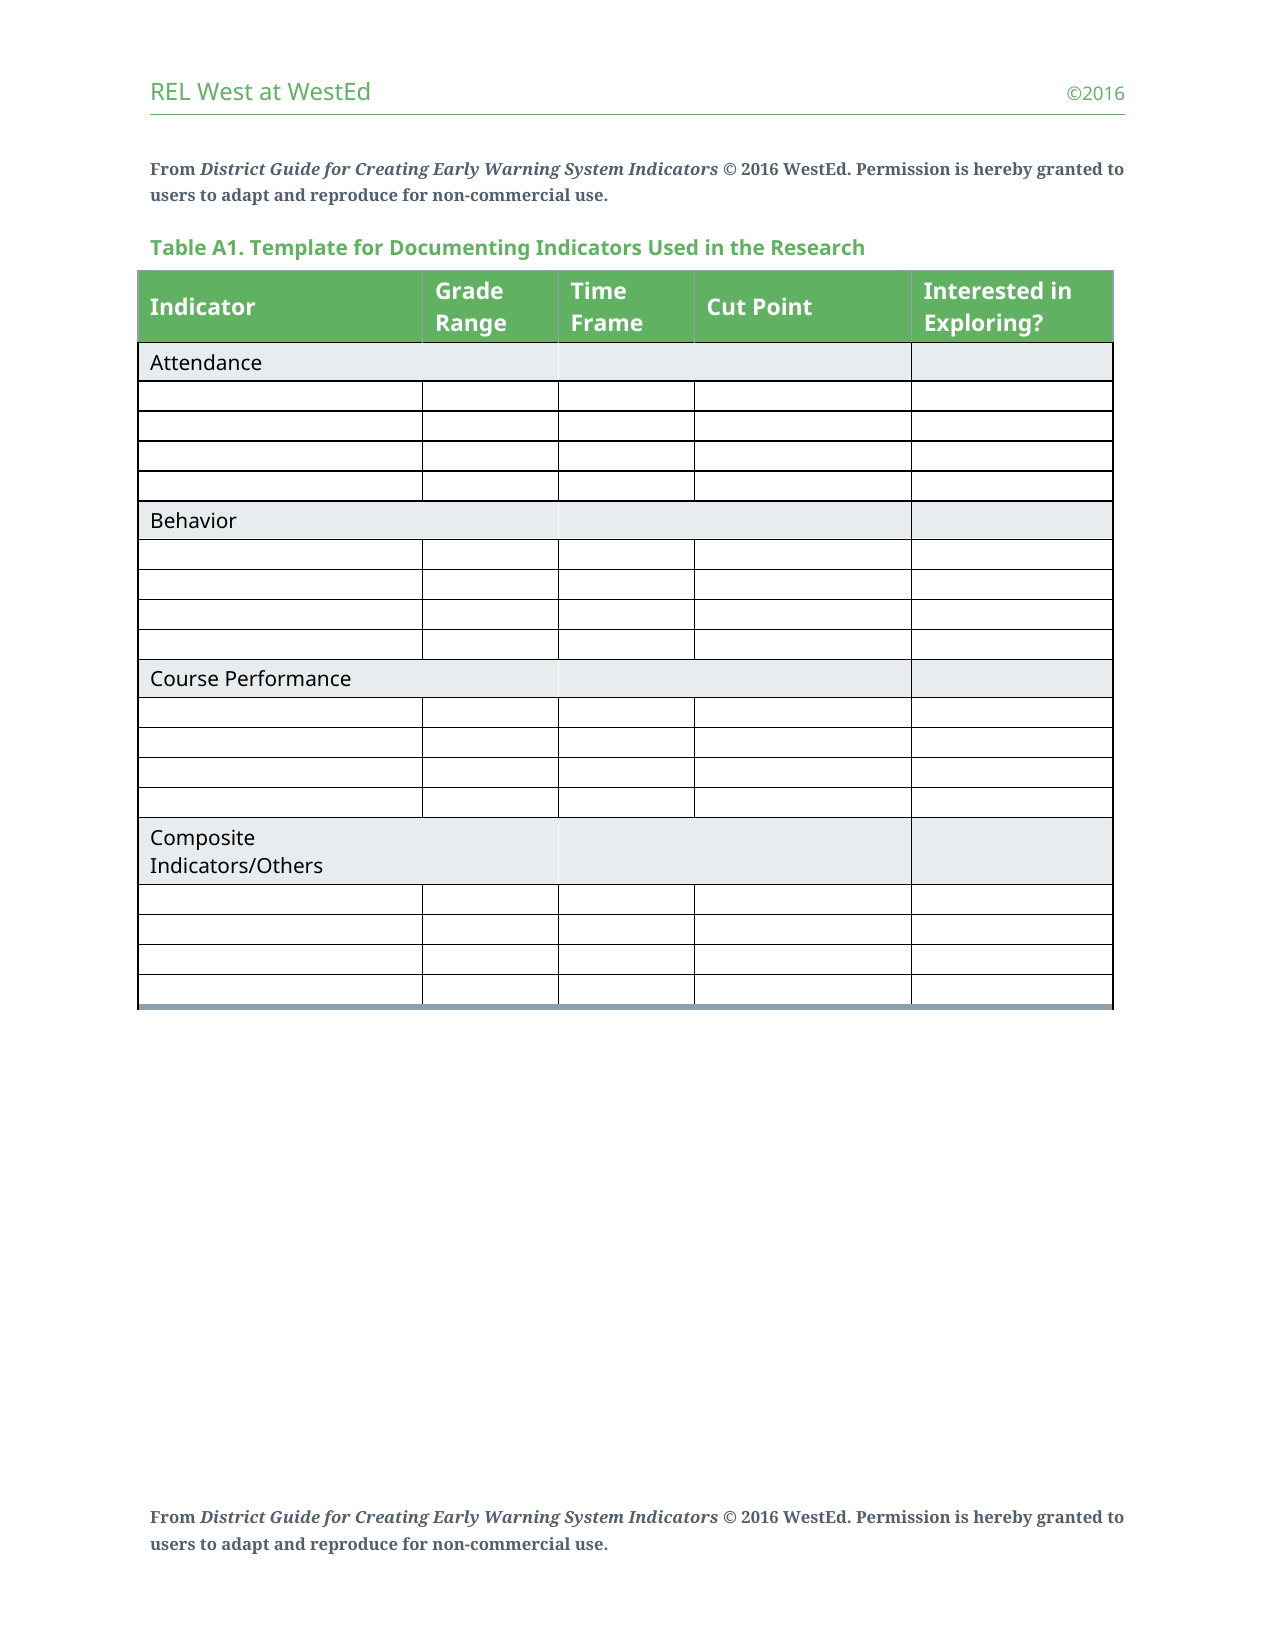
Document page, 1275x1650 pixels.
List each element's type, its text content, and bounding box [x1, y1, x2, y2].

table_cell [559, 540, 694, 568]
table_cell [695, 945, 911, 974]
table_cell [139, 758, 422, 787]
table_cell Composite Indicators/Others [139, 818, 423, 884]
table_cell [139, 915, 422, 944]
table_cell [559, 412, 694, 440]
table_cell [912, 788, 1112, 817]
table_header Interested in Exploring? [912, 271, 1112, 342]
table_cell [423, 570, 558, 598]
table_cell [423, 600, 558, 628]
table_cell [695, 758, 911, 787]
table_cell [912, 502, 1112, 538]
table_cell [139, 382, 422, 410]
table_cell [912, 343, 1112, 380]
table_cell [912, 382, 1112, 410]
table_cell [139, 600, 422, 628]
table_cell [423, 660, 558, 697]
table_cell Behavior [139, 502, 423, 538]
table_cell [559, 442, 694, 470]
table_cell [695, 698, 911, 727]
table_cell [559, 945, 694, 974]
table_cell [694, 818, 911, 884]
table_cell [139, 945, 422, 974]
table_cell [559, 758, 694, 787]
table_cell [912, 945, 1112, 974]
table_cell [695, 442, 911, 470]
title Table A1. Template for Documenting Indicators Used in the Research [150, 234, 1125, 261]
table_cell [695, 630, 911, 658]
table_cell [423, 502, 558, 538]
table_cell [695, 915, 911, 944]
table_cell [559, 728, 694, 757]
table_cell [139, 472, 422, 500]
table_cell [695, 472, 911, 500]
table_cell [912, 660, 1112, 697]
table_cell [694, 502, 911, 538]
table_cell [139, 885, 422, 914]
table_cell [139, 540, 422, 568]
table_cell [139, 442, 422, 470]
table_cell [559, 502, 694, 538]
table_cell [912, 915, 1112, 944]
table_cell [559, 818, 694, 884]
table_cell [695, 788, 911, 817]
table_cell [912, 412, 1112, 440]
table_header Cut Point [695, 271, 911, 342]
table_cell [695, 975, 911, 1004]
table_cell [139, 788, 422, 817]
table_cell [695, 885, 911, 914]
table_cell [423, 382, 558, 410]
table_cell [559, 382, 694, 410]
table_cell [912, 472, 1112, 500]
table_cell [423, 788, 558, 817]
table_cell [423, 343, 558, 380]
table_cell [559, 885, 694, 914]
table_cell [695, 728, 911, 757]
table_cell [559, 472, 694, 500]
table_cell [423, 630, 558, 658]
table_cell [139, 630, 422, 658]
table_cell [423, 540, 558, 568]
table_cell [423, 975, 558, 1004]
table_cell [423, 472, 558, 500]
table_cell [559, 630, 694, 658]
table_cell [423, 728, 558, 757]
table_cell [139, 412, 422, 440]
table_cell [694, 660, 911, 697]
table_cell [695, 412, 911, 440]
table_cell [423, 885, 558, 914]
table_cell [559, 600, 694, 628]
table_cell [559, 915, 694, 944]
table_cell [423, 442, 558, 470]
table_cell [559, 343, 694, 380]
table_cell [559, 698, 694, 727]
table_cell Course Performance [139, 660, 423, 697]
table_cell [695, 382, 911, 410]
table_cell [423, 758, 558, 787]
table_cell [912, 818, 1112, 884]
table_cell [139, 570, 422, 598]
table_cell [423, 818, 558, 884]
table_header Grade Range [423, 271, 558, 342]
table_cell [559, 788, 694, 817]
table_cell [423, 698, 558, 727]
table_cell [423, 915, 558, 944]
table_cell Attendance [139, 343, 423, 380]
table_header Time Frame [559, 271, 694, 342]
table_cell [139, 728, 422, 757]
table_cell [139, 698, 422, 727]
table_cell [695, 600, 911, 628]
table_cell [694, 343, 911, 380]
table_cell [559, 660, 694, 697]
table_cell [912, 540, 1112, 568]
table_cell [912, 885, 1112, 914]
table_cell [559, 975, 694, 1004]
text From District Guide for Creating Early Warning System Indicators © 2016 WestEd. Permission is hereby granted to users to adapt and reproduce for non-commercial use. [150, 157, 1125, 206]
table_cell [912, 758, 1112, 787]
table_cell [912, 728, 1112, 757]
table_cell [695, 540, 911, 568]
table_cell [912, 442, 1112, 470]
table_cell [423, 412, 558, 440]
table_cell [912, 698, 1112, 727]
table_cell [559, 570, 694, 598]
table_header Indicator [139, 271, 422, 342]
table_cell [139, 975, 422, 1004]
table_cell [912, 600, 1112, 628]
table_cell [912, 630, 1112, 658]
table_cell [912, 975, 1112, 1004]
table_cell [423, 945, 558, 974]
table_cell [912, 570, 1112, 598]
table_cell [695, 570, 911, 598]
